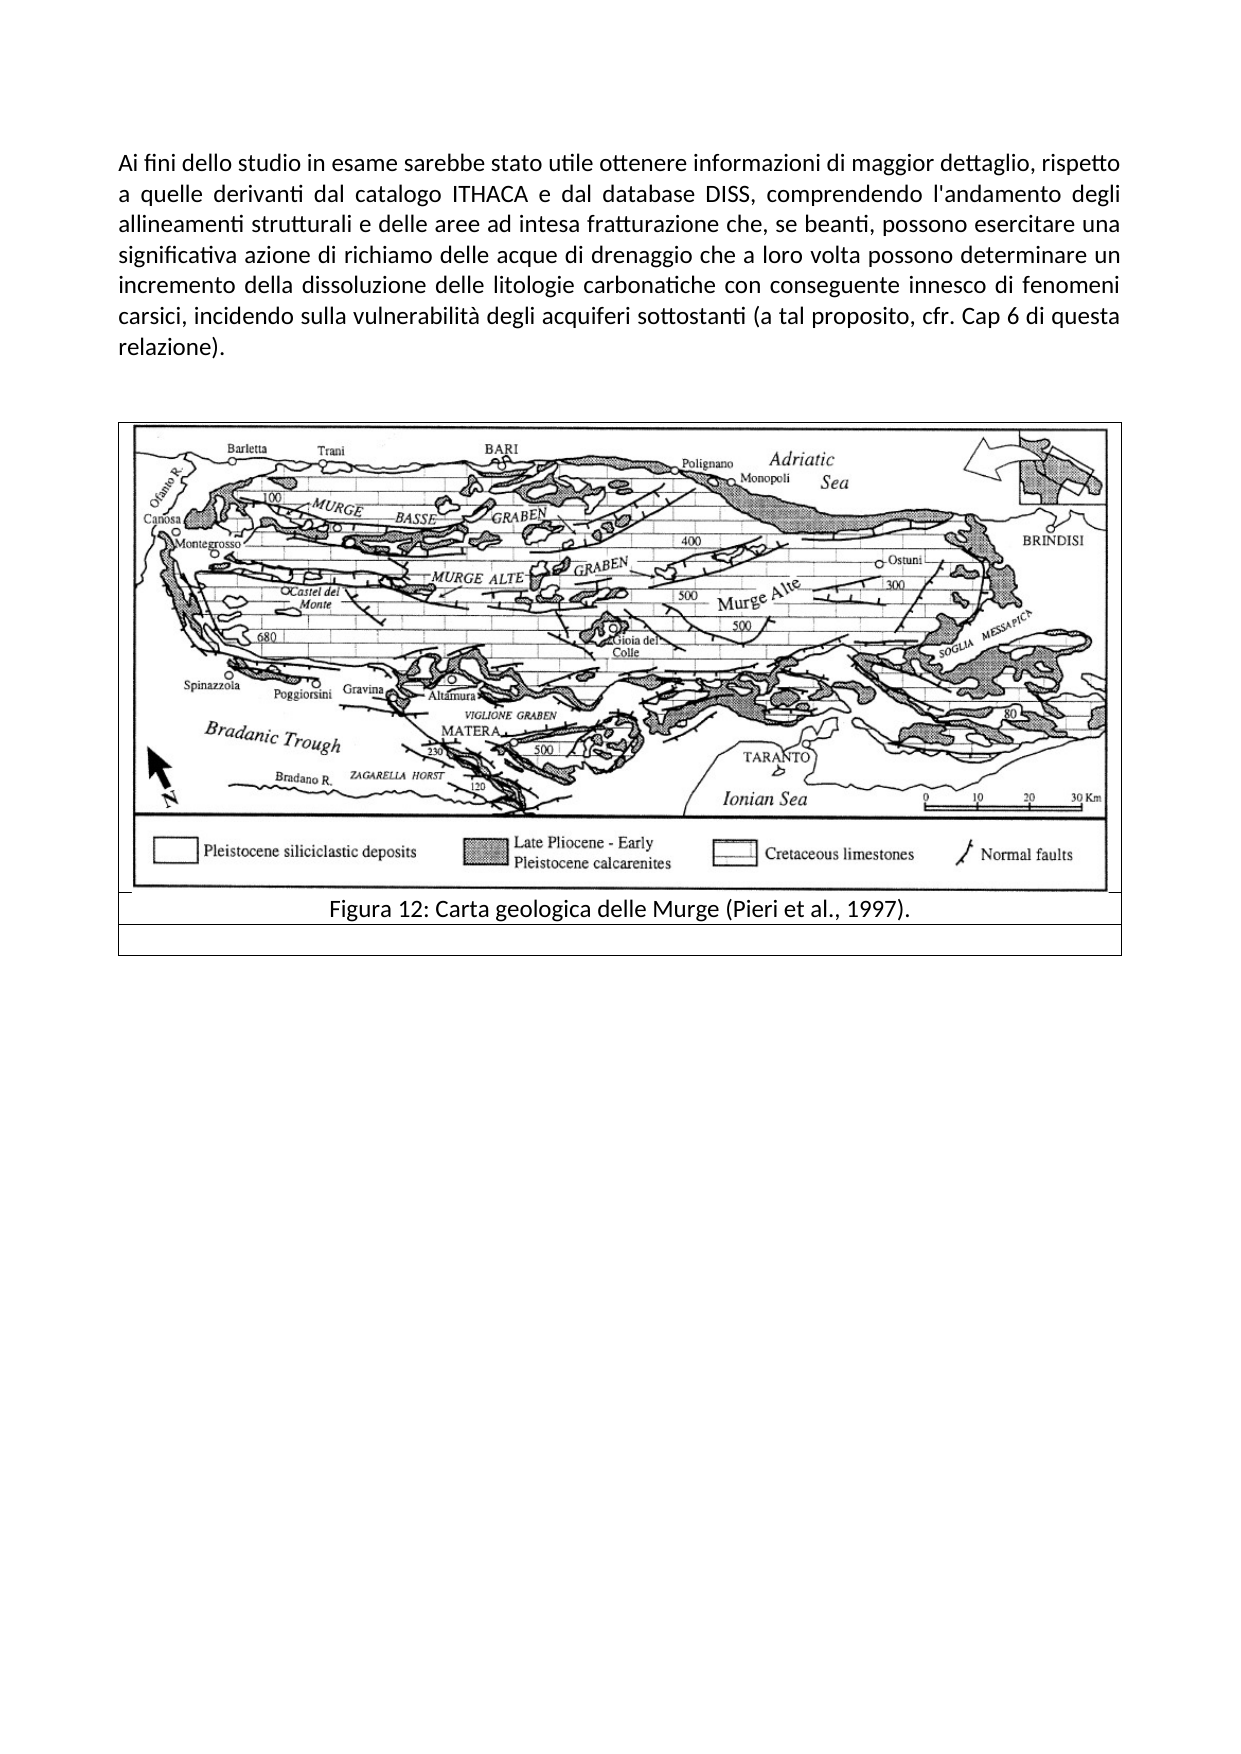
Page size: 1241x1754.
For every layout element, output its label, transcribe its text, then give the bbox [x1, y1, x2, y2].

table_header [1109, 423, 1121, 892]
table_header [119, 423, 131, 892]
picture [131, 423, 1109, 893]
table_cell [119, 925, 1121, 955]
table_cell Figura 12: Carta geologica delle Murge (Pieri et al., 1997). [119, 893, 1121, 924]
text Ai fini dello studio in esame sarebbe stato utile ottenere informazioni di maggior dettaglio, rispetto a quelle derivanti dal catalogo ITHACA e dal database DISS, comprendendo l'andamento degli allineamenti strutturali e delle aree ad intesa fratturazione che, se beanti, possono esercitare una significativa azione di richiamo delle acque di drenaggio che a loro volta possono determinare un incremento della dissoluzione delle litologie carbonatiche con conseguente innesco di fenomeni carsici, incidendo sulla vulnerabilità degli acquiferi sottostanti (a tal proposito, cfr. Cap 6 di questa relazione). [118, 148, 1122, 361]
